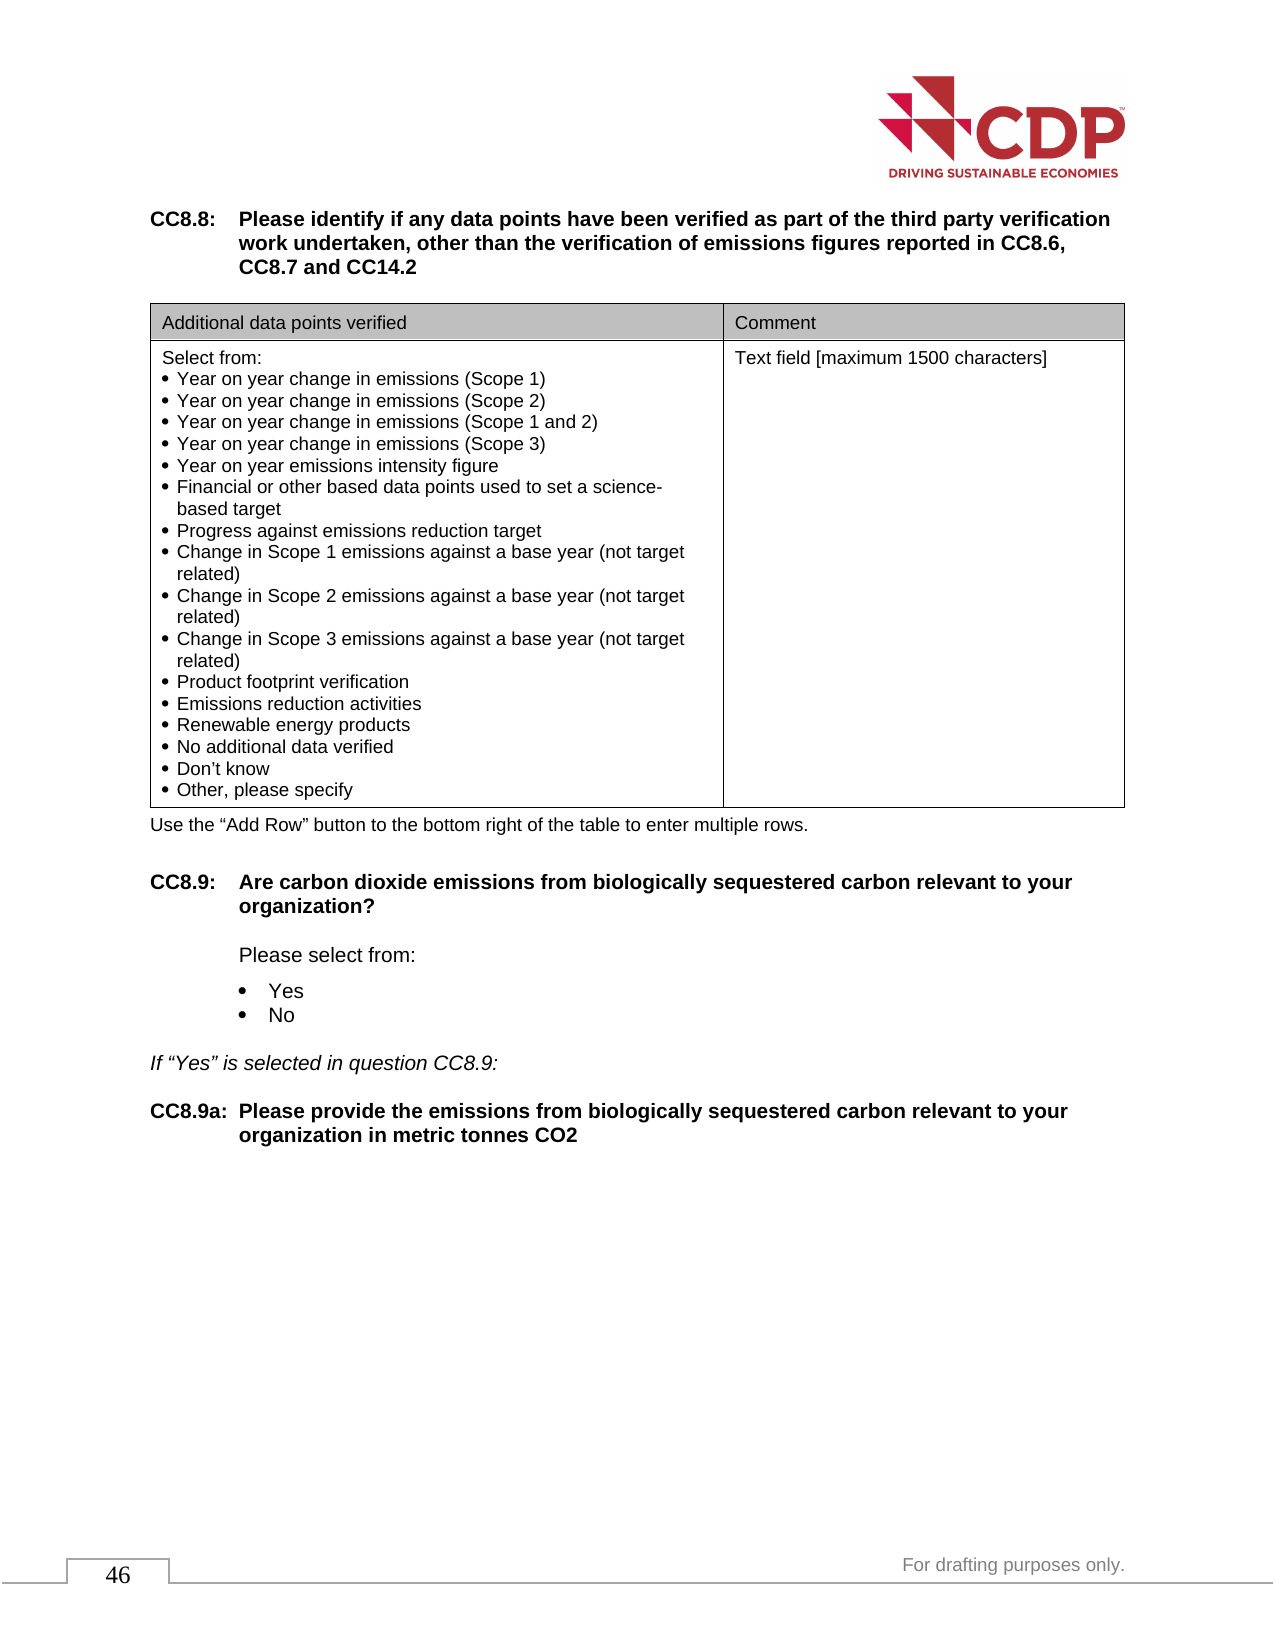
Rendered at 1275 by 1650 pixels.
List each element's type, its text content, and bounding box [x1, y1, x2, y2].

table_header Comment [724, 304, 1124, 339]
subtitle CC8.9: Are carbon dioxide emissions from biologically sequestered carbon relevant to your organization? [150, 870, 1125, 918]
subtitle CC8.9a: Please provide the emissions from biologically sequestered carbon relevant to your organization in metric tonnes CO2 [150, 1099, 1125, 1147]
subtitle CC8.8: Please identify if any data points have been verified as part of the third party verification work undertaken, other than the verification of emissions figures reported in CC8.6, CC8.7 and CC14.2 [150, 207, 1125, 279]
subtitle Please select from: [239, 943, 1125, 967]
table_cell Text field [maximum 1500 characters] [724, 341, 1124, 807]
subtitle Yes [239, 979, 1125, 1003]
text Use the “Add Row” button to the bottom right of the table to enter multiple rows. [150, 814, 1125, 836]
subtitle If “Yes” is selected in question CC8.9: [150, 1051, 1125, 1075]
picture [876, 75, 1125, 182]
table_cell Select from: Year on year change in emissions (Scope 1) Year on year change in emissions (Scope 2) Year on year change in emissions (Scope 1 and 2) Year on year change in emissions (Scope 3) Year on year emissions intensity figure Financial or other based data points used to set a science-based target Progress against emissions reduction target Change in Scope 1 emissions against a base year (not target related) Change in Scope 2 emissions against a base year (not target related) Change in Scope 3 emissions against a base year (not target related) Product footprint verification Emissions reduction activities Renewable energy products No additional data verified Don’t know Other, please specify [151, 341, 723, 807]
table_header Additional data points verified [151, 304, 723, 339]
subtitle No [239, 1003, 1125, 1027]
